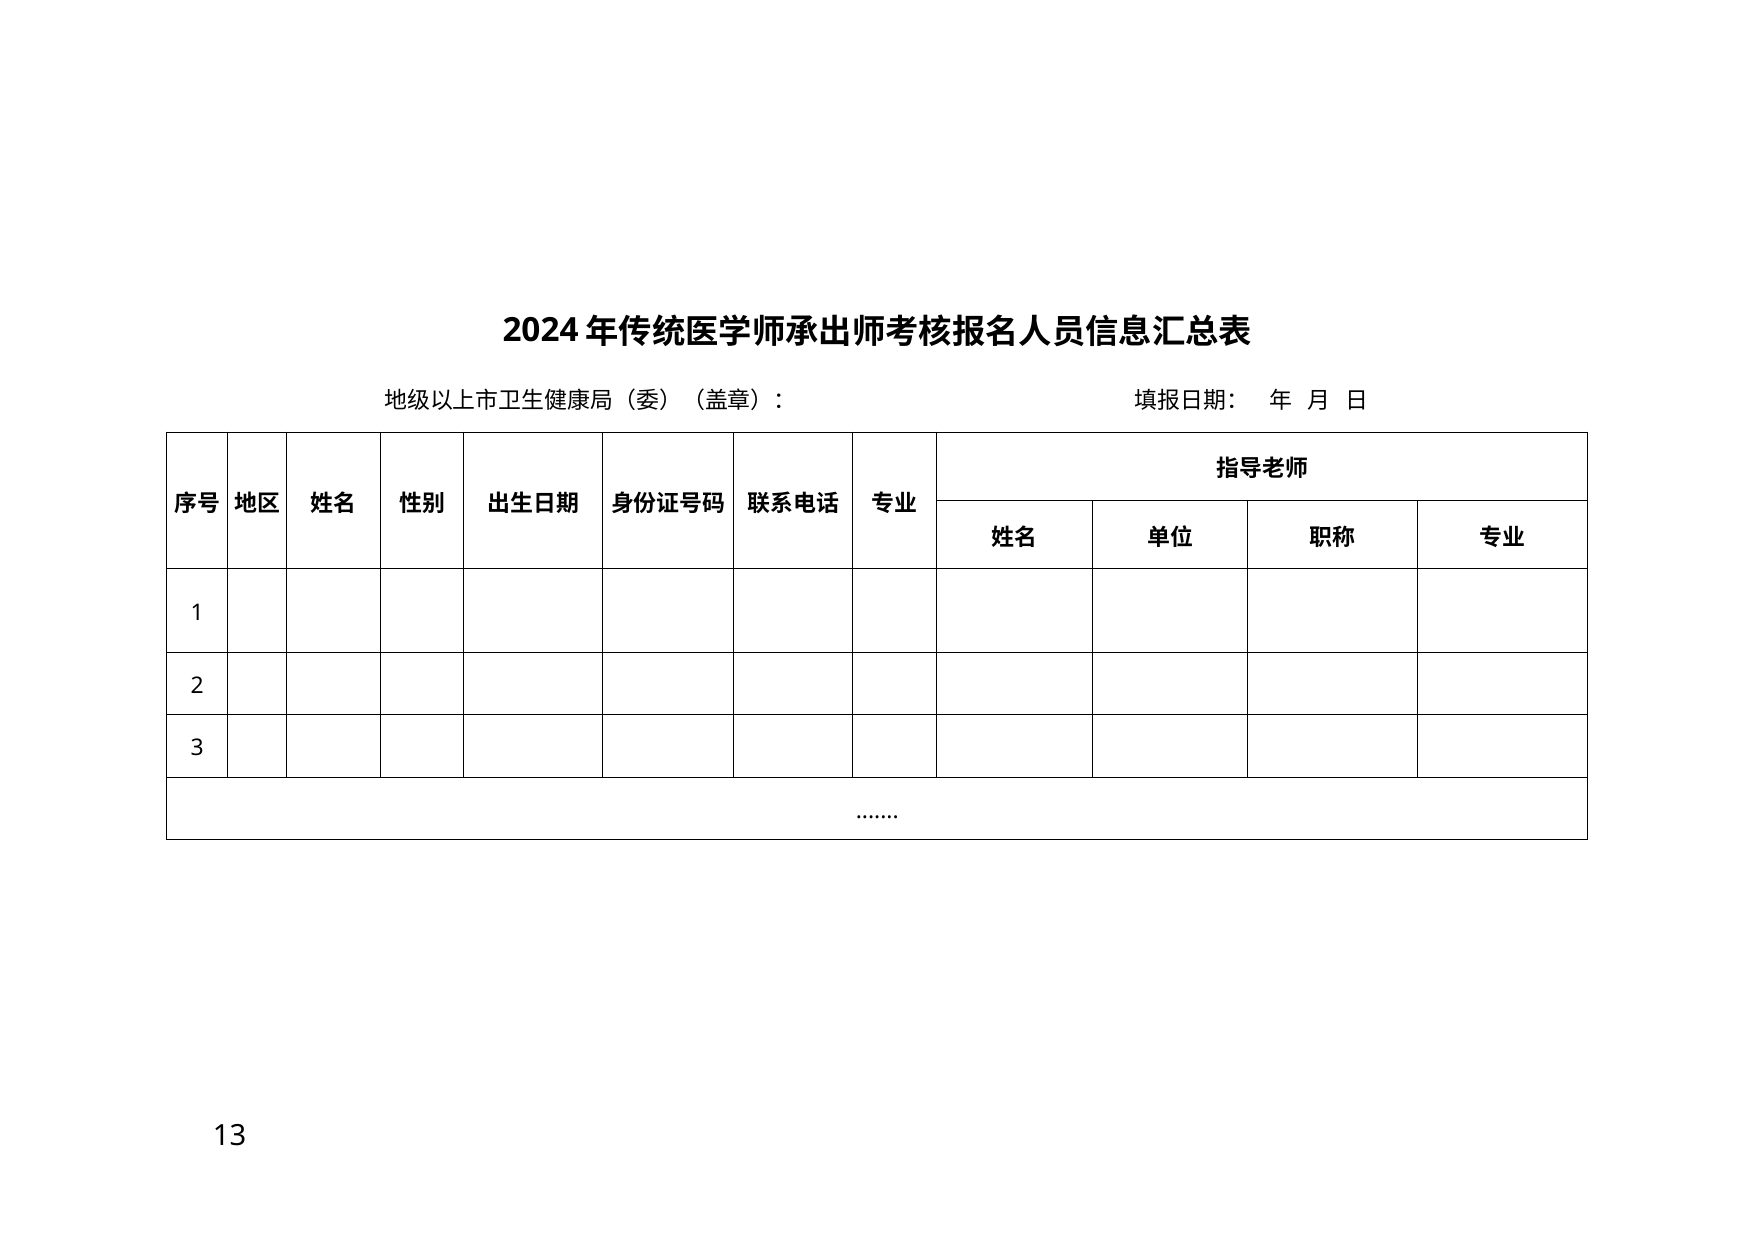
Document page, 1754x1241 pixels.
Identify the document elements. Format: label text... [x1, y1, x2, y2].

table_cell 专业 [853, 433, 936, 568]
table_cell 联系电话 [734, 433, 852, 568]
table_cell [381, 653, 463, 714]
table_cell [853, 653, 936, 714]
table_cell 序号 [167, 433, 227, 568]
table_cell [1248, 715, 1417, 777]
table_cell [853, 715, 936, 777]
table_cell [228, 569, 286, 652]
table_cell [1418, 653, 1587, 714]
table_header 2024年传统医学师承出师考核报名人员信息汇总表 [167, 292, 1587, 364]
table_cell [1248, 569, 1417, 652]
table_cell 2 [167, 653, 227, 714]
table_cell [287, 715, 380, 777]
table_cell [603, 715, 733, 777]
table_cell [734, 569, 852, 652]
table_cell 地级以上市卫生健康局（委）（盖章）： 填报日期： 年 月 日 [167, 364, 1587, 432]
table_cell ....... [167, 778, 1587, 839]
table_cell 姓名 [937, 501, 1092, 568]
table_cell [1248, 653, 1417, 714]
table_cell 身份证号码 [603, 433, 733, 568]
table_cell [287, 569, 380, 652]
table_cell [228, 653, 286, 714]
table_cell 出生日期 [464, 433, 602, 568]
table_cell 单位 [1093, 501, 1247, 568]
table_cell [1093, 569, 1247, 652]
table_cell [1093, 653, 1247, 714]
table_cell 3 [167, 715, 227, 777]
table_cell [937, 653, 1092, 714]
table_cell [1418, 715, 1587, 777]
table_cell [1093, 715, 1247, 777]
table_cell [287, 653, 380, 714]
table_cell [734, 715, 852, 777]
table_cell [734, 653, 852, 714]
table_cell [603, 653, 733, 714]
table_cell [1418, 569, 1587, 652]
table_cell 1 [167, 569, 227, 652]
table_cell [381, 715, 463, 777]
table_cell 姓名 [287, 433, 380, 568]
table_cell 性别 [381, 433, 463, 568]
table_cell [464, 653, 602, 714]
table_cell 专业 [1418, 501, 1587, 568]
table_cell [228, 715, 286, 777]
table_cell 指导老师 [937, 433, 1587, 500]
table_cell [381, 569, 463, 652]
table_cell 职称 [1248, 501, 1417, 568]
table_cell [937, 715, 1092, 777]
table_cell 地区 [228, 433, 286, 568]
table_cell [464, 715, 602, 777]
table_cell [464, 569, 602, 652]
table_cell [853, 569, 936, 652]
table_cell [937, 569, 1092, 652]
table_cell [603, 569, 733, 652]
